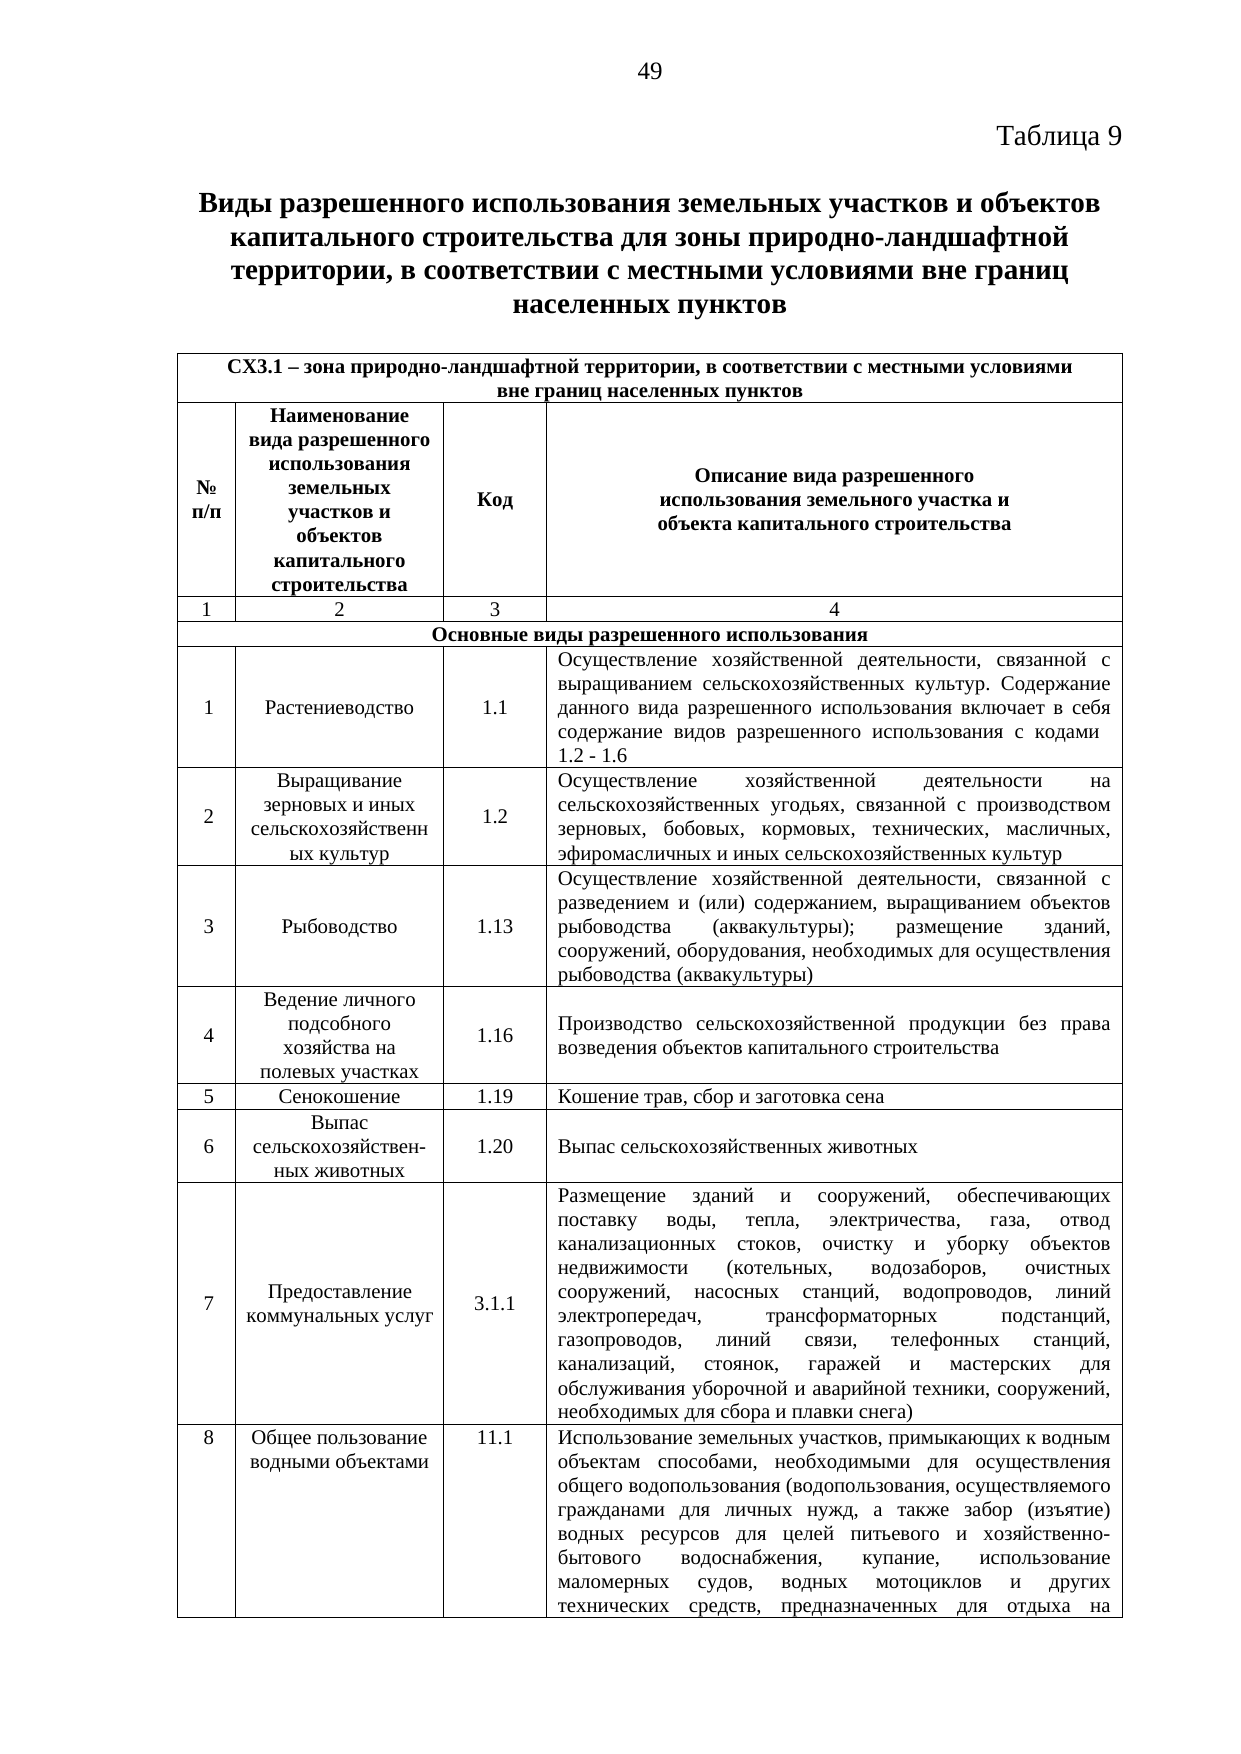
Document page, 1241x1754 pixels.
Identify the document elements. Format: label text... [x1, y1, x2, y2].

table_cell № п/п [178, 403, 235, 596]
table_header СХ3.1 – зона природно-ландшафтной территории, в соответствии с местными условиями вне границ населенных пунктов [178, 354, 1122, 402]
table_cell Предоставление коммунальных услуг [236, 1183, 443, 1423]
table_cell Осуществление хозяйственной деятельности на сельскохозяйственных угодьях, связанной с производством зерновых, бобовых, кормовых, технических, масличных, эфиромасличных и иных сельскохозяйственных культур [547, 768, 1122, 864]
table_cell Растениеводство [236, 647, 443, 767]
table_cell [178, 866, 235, 986]
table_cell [236, 1425, 443, 1617]
table_cell Осуществление хозяйственной деятельности, связанной с выращиванием сельскохозяйственных культур. Содержание данного вида разрешенного использования включает в себя содержание видов разрешенного использования с кодами 1.2 - 1.6 [547, 647, 1122, 767]
table_cell 1.16 [444, 987, 546, 1083]
table_cell Размещение зданий и сооружений, обеспечивающих поставку воды, тепла, электричества, газа, отвод канализационных стоков, очистку и уборку объектов недвижимости (котельных, водозаборов, очистных сооружений, насосных станций, водопроводов, линий электропередач, трансформаторных подстанций, газопроводов, линий связи, телефонных станций, канализаций, стоянок, гаражей и мастерских для обслуживания уборочной и аварийной техники, сооружений, необходимых для сбора и плавки снега) [547, 1183, 1122, 1423]
table_cell Основные виды разрешенного использования [178, 622, 1122, 646]
table_cell 1.2 [444, 768, 546, 864]
table_cell 1.20 [444, 1110, 546, 1182]
table_cell [178, 647, 235, 767]
table_cell [178, 768, 235, 864]
table_cell 3 [444, 597, 546, 621]
table_cell 11.1 [444, 1425, 546, 1617]
table_cell Рыбоводство [236, 866, 443, 986]
table_cell [178, 987, 235, 1083]
table_cell 3.1.1 [444, 1183, 546, 1423]
table_cell 1 [178, 597, 235, 621]
table_cell Сенокошение [236, 1084, 443, 1109]
table_cell Осуществление хозяйственной деятельности, связанной с разведением и (или) содержанием, выращиванием объектов рыбоводства (аквакультуры); размещение зданий, сооружений, оборудования, необходимых для осуществления рыбоводства (аквакультуры) [547, 866, 1122, 986]
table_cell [547, 1425, 1122, 1617]
table_cell 2 [236, 597, 443, 621]
table_cell Выпас сельскохозяйственных животных [547, 1110, 1122, 1182]
text Виды разрешенного использования земельных участков и объектов капитального строительства для зоны природно-ландшафтной территории, в соответствии с местными условиями вне границ населенных пунктов [177, 185, 1122, 319]
table_cell Наименование вида разрешенного использования земельных участков и объектов капитального строительства [236, 403, 443, 596]
table_cell Выращивание зерновых и иных сельскохозяйственных культур [236, 768, 443, 864]
table_cell 1.1 [444, 647, 546, 767]
table_cell [178, 1110, 235, 1182]
table_cell Ведение личного подсобного хозяйства на полевых участках [236, 987, 443, 1083]
table_cell 1.13 [444, 866, 546, 986]
table_cell Кошение трав, сбор и заготовка сена [547, 1084, 1122, 1109]
table_cell Производство сельскохозяйственной продукции без права возведения объектов капитального строительства [547, 987, 1122, 1083]
table_cell Описание вида разрешенного использования земельного участка и объекта капитального строительства [547, 403, 1122, 596]
table_cell 1.19 [444, 1084, 546, 1109]
table_cell [178, 1425, 235, 1617]
table_cell [178, 1183, 235, 1423]
text Таблица 9 [177, 118, 1122, 152]
table_cell Код [444, 403, 546, 596]
table_cell Выпас сельскохозяйствен-ных животных [236, 1110, 443, 1182]
table_cell [178, 1084, 235, 1109]
table_cell 4 [547, 597, 1122, 621]
